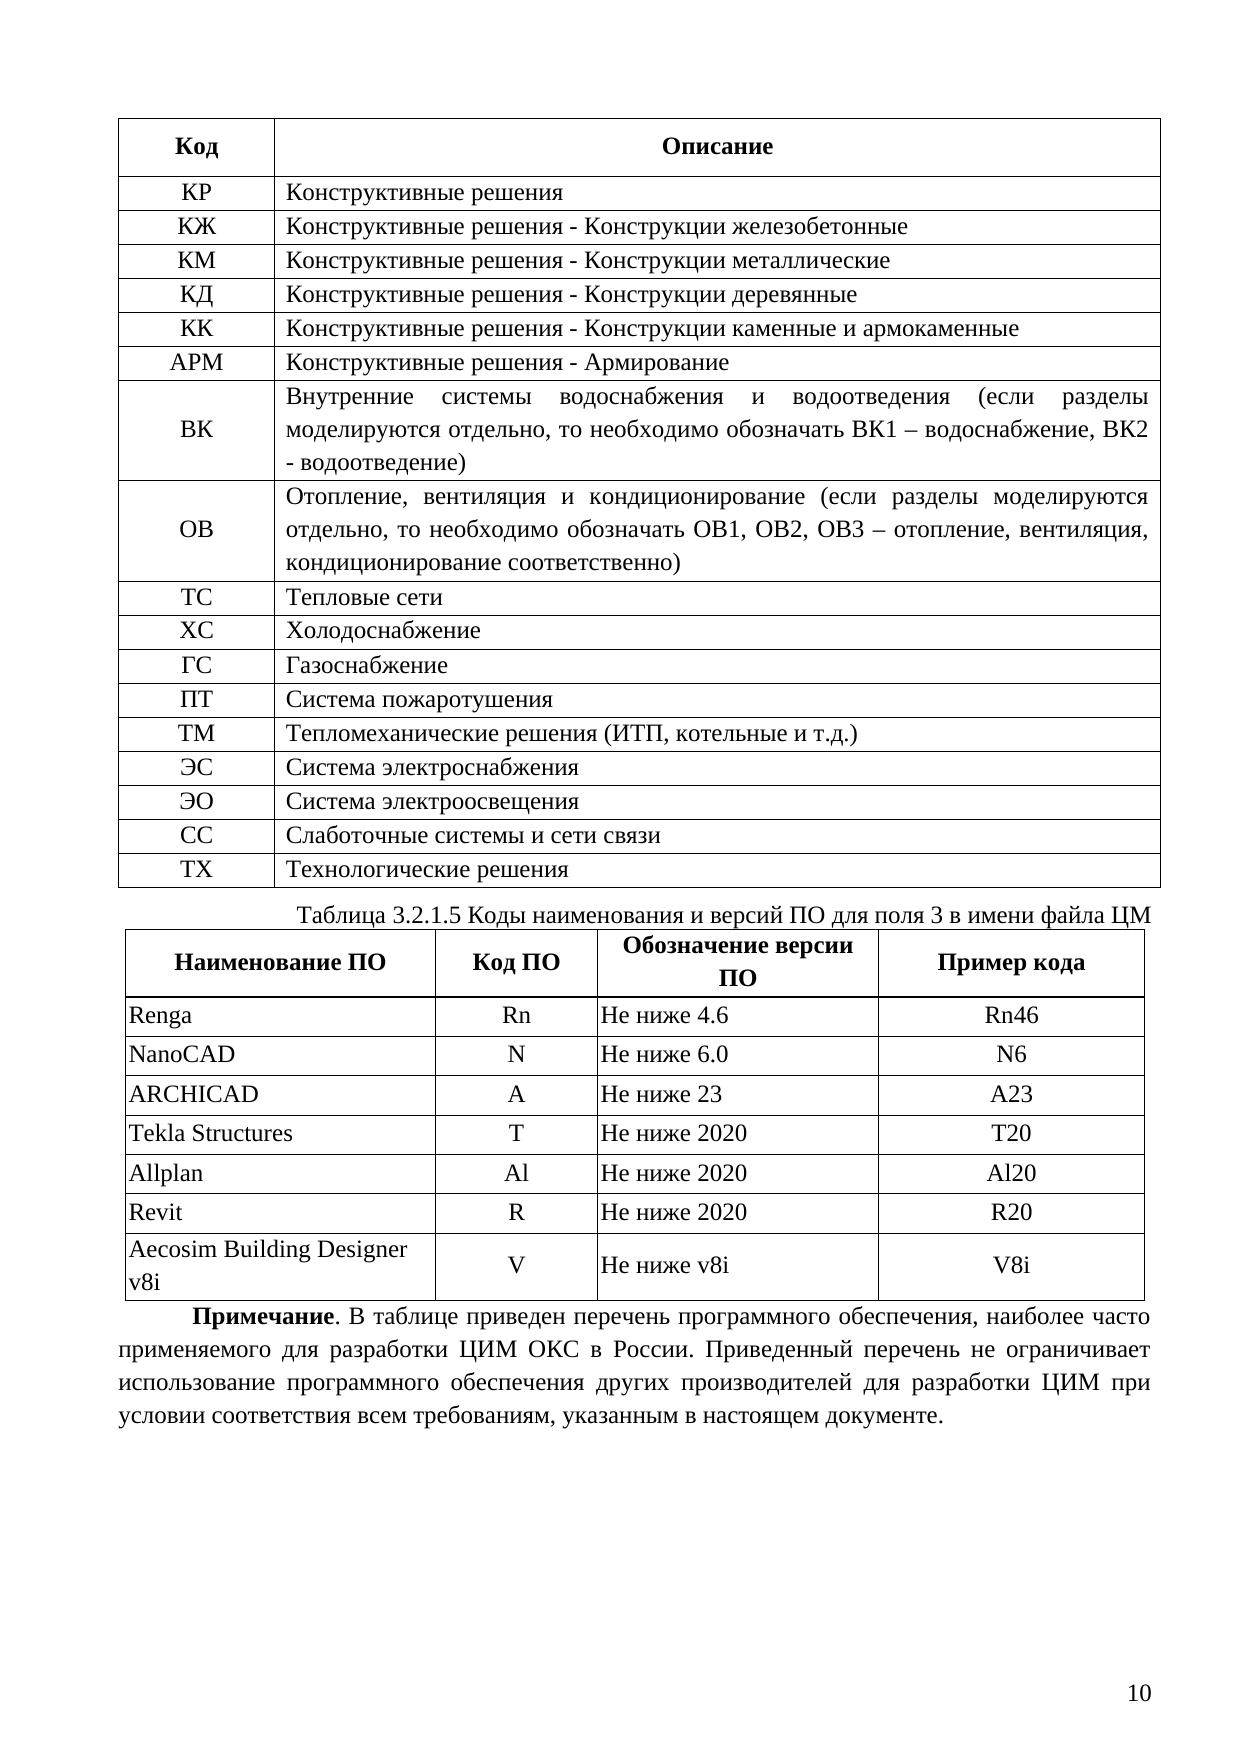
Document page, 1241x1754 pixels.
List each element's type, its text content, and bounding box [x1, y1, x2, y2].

table_cell Не ниже 2020 [598, 1194, 878, 1233]
table_header Код ПО [436, 930, 597, 996]
table_cell Холодоснабжение [275, 616, 1160, 649]
table_cell Rn46 [879, 998, 1144, 1036]
table_cell ARCHICAD [126, 1076, 435, 1114]
table_cell Система электроснабжения [275, 752, 1160, 785]
table_cell V8i [879, 1234, 1144, 1300]
table_cell Конструктивные решения - Конструкции железобетонные [275, 211, 1160, 244]
table_cell АРМ [119, 347, 274, 380]
table_cell Не ниже 4.6 [598, 998, 878, 1036]
table_cell КК [119, 313, 274, 346]
table_cell Allplan [126, 1155, 435, 1193]
table_header Описание [275, 119, 1160, 176]
table_cell Al20 [879, 1155, 1144, 1193]
table_header Наименование ПО [126, 930, 435, 996]
table_cell Renga [126, 998, 435, 1036]
table_cell Не ниже 6.0 [598, 1037, 878, 1075]
table_cell N [436, 1037, 597, 1075]
table_cell Конструктивные решения - Армирование [275, 347, 1160, 380]
table_cell T [436, 1116, 597, 1154]
table_cell Тепломеханические решения (ИТП, котельные и т.д.) [275, 718, 1160, 751]
table_cell Отопление, вентиляция и кондиционирование (если разделы моделируются отдельно, то необходимо обозначать ОВ1, ОВ2, ОВ3 – отопление, вентиляция, кондиционирование соответственно) [275, 481, 1160, 581]
table_cell Система электроосвещения [275, 786, 1160, 819]
table_cell Система пожаротушения [275, 684, 1160, 717]
table_cell Al [436, 1155, 597, 1193]
table_cell Конструктивные решения - Конструкции металлические [275, 245, 1160, 278]
table_cell NanoCAD [126, 1037, 435, 1075]
table_cell R20 [879, 1194, 1144, 1233]
table_cell ВК [119, 381, 274, 480]
table_cell Технологические решения [275, 854, 1160, 887]
table_cell ПТ [119, 684, 274, 717]
text Примечание. В таблице приведен перечень программного обеспечения, наиболее часто применяемого для разработки ЦИМ ОКС в России. Приведенный перечень не ограничивает использование программного обеспечения других производителей для разработки ЦИМ при условии соответствия всем требованиям, указанным в настоящем документе. [118, 1301, 1152, 1334]
table_cell Тепловые сети [275, 582, 1160, 614]
table_cell КМ [119, 245, 274, 278]
table_cell ГС [119, 650, 274, 683]
table_cell Не ниже v8i [598, 1234, 878, 1300]
table_cell Конструктивные решения - Конструкции каменные и армокаменные [275, 313, 1160, 346]
table_cell Газоснабжение [275, 650, 1160, 683]
table_cell Rn [436, 998, 597, 1036]
table_cell КР [119, 177, 274, 210]
table_header Код [119, 119, 274, 176]
table_cell Tekla Structures [126, 1116, 435, 1154]
table_header Обозначение версии ПО [598, 930, 878, 996]
table_cell Не ниже 23 [598, 1076, 878, 1114]
table_cell ОВ [119, 481, 274, 581]
table_cell Не ниже 2020 [598, 1155, 878, 1193]
table_cell ХС [119, 616, 274, 649]
table_header Пример кода [879, 930, 1144, 996]
table_cell СС [119, 820, 274, 853]
table_cell N6 [879, 1037, 1144, 1075]
table_cell А [436, 1076, 597, 1114]
table_cell Слаботочные системы и сети связи [275, 820, 1160, 853]
table_cell Конструктивные решения [275, 177, 1160, 210]
table_cell V [436, 1234, 597, 1300]
table_cell Не ниже 2020 [598, 1116, 878, 1154]
table_cell Внутренние системы водоснабжения и водоотведения (если разделы моделируются отдельно, то необходимо обозначать ВК1 – водоснабжение, ВК2 - водоотведение) [275, 381, 1160, 480]
table_cell А23 [879, 1076, 1144, 1114]
table_cell Aecosim Building Designer v8i [126, 1234, 435, 1300]
table_cell ТХ [119, 854, 274, 887]
table_cell R [436, 1194, 597, 1233]
table_cell ТМ [119, 718, 274, 751]
table_cell Конструктивные решения - Конструкции деревянные [275, 279, 1160, 312]
table_cell КЖ [119, 211, 274, 244]
table_cell ТС [119, 582, 274, 614]
table_cell ЭС [119, 752, 274, 785]
text Таблица 3.2.1.5 Коды наименования и версий ПО для поля 3 в имени файла ЦМ [118, 901, 1152, 929]
text Примечание. В таблице приведен перечень программного обеспечения, наиболее часто применяемого для разработки ЦИМ ОКС в России. Приведенный перечень не ограничивает использование программного обеспечения других производителей для разработки ЦИМ при условии соответствия всем требованиям, указанным в настоящем документе. [118, 1396, 1152, 1429]
table_cell ЭО [119, 786, 274, 819]
table_cell Revit [126, 1194, 435, 1233]
table_cell Т20 [879, 1116, 1144, 1154]
table_cell КД [119, 279, 274, 312]
